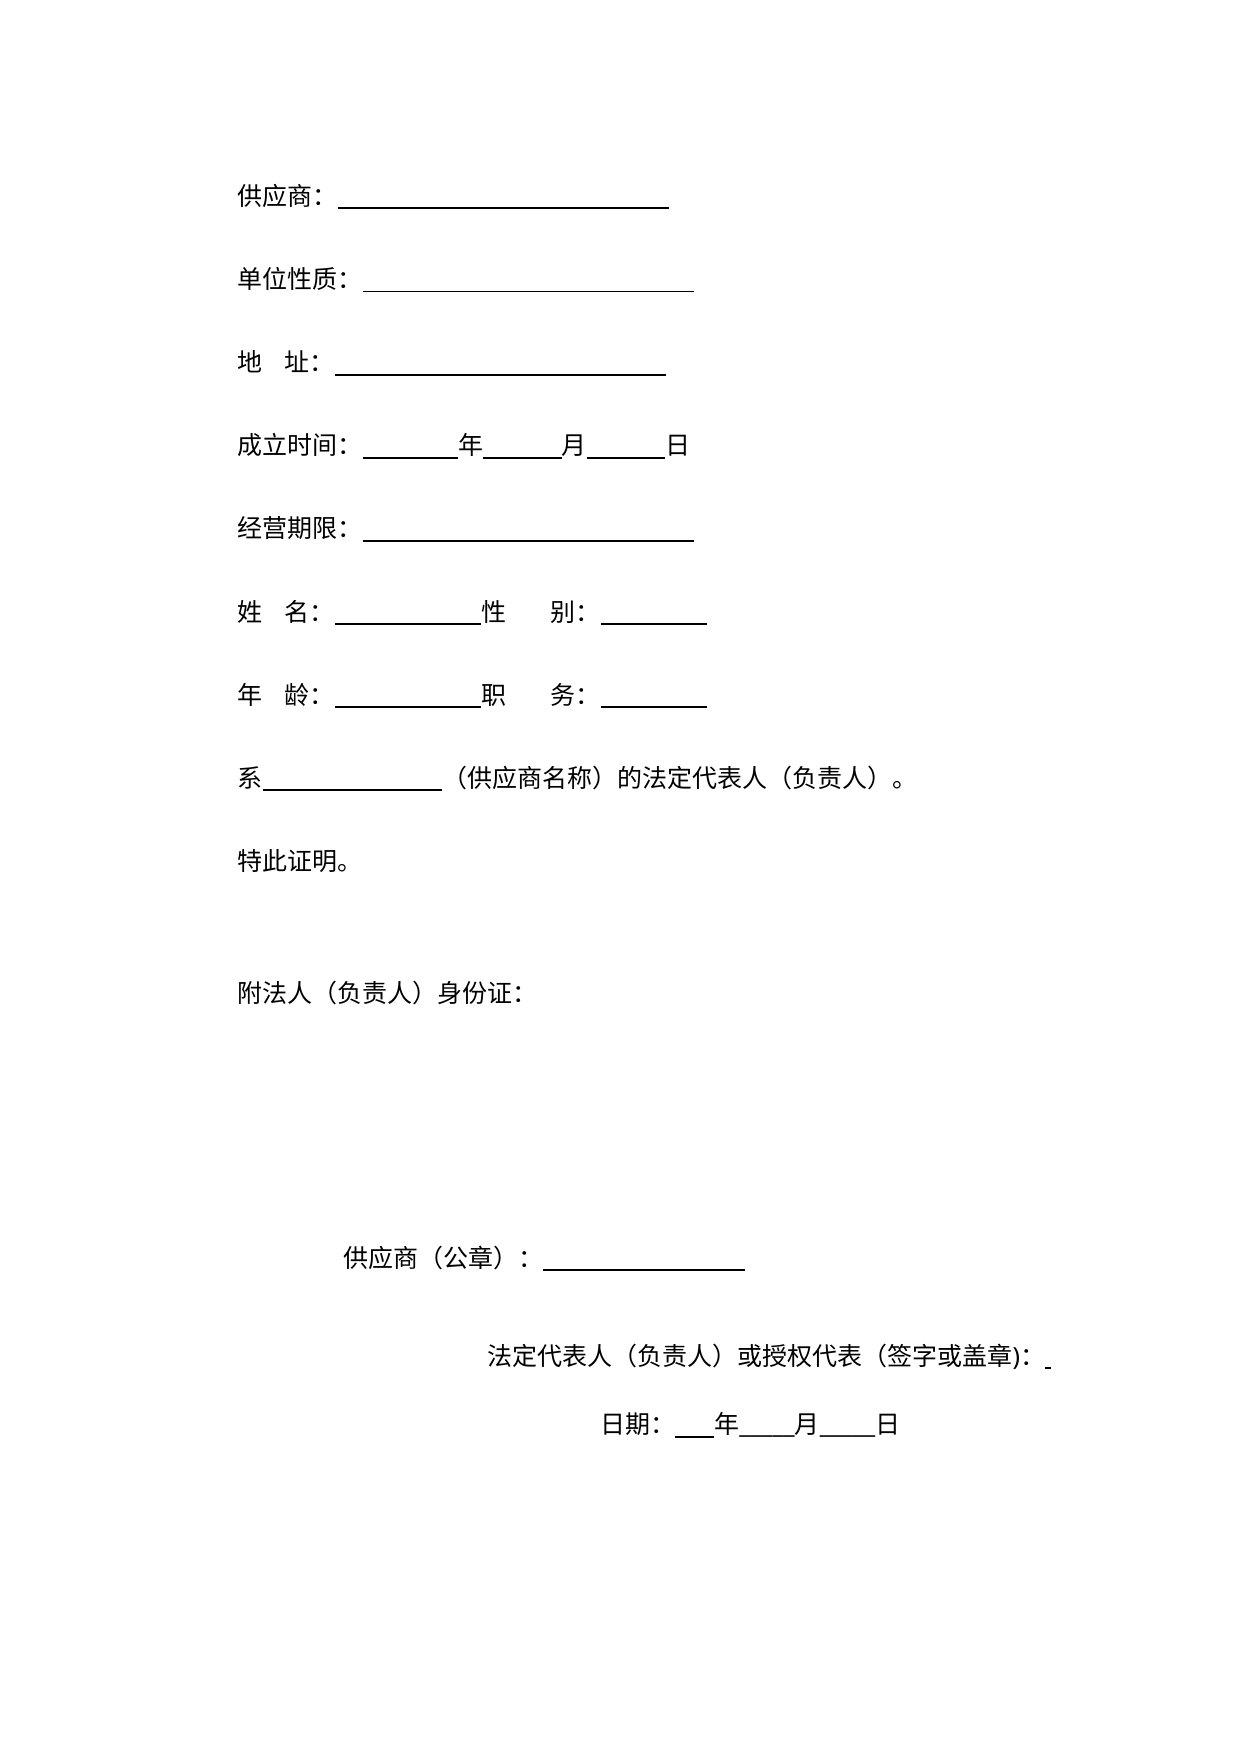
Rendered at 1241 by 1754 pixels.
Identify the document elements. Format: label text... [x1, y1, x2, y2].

text 特此证明。 [187, 827, 1053, 892]
text 系 （供应商名称）的法定代表人（负责人）。 [187, 744, 1053, 809]
text 日期： 年_____月_____日 [187, 1391, 1053, 1456]
text 供应商（公章）： [187, 1224, 1053, 1289]
text 年 龄： 职 务： [187, 661, 1053, 726]
text 地 址： [187, 328, 1053, 393]
text 供应商： [187, 162, 1053, 227]
text 成立时间： 年 月 日 [187, 411, 1053, 476]
text 附法人（负责人）身份证： [187, 959, 1053, 1024]
text 经营期限： [187, 494, 1053, 559]
text 姓 名： 性 别： [187, 578, 1053, 643]
text 单位性质： [187, 245, 1053, 310]
text 法定代表人（负责人）或授权代表（签字或盖章)： [187, 1336, 1053, 1372]
